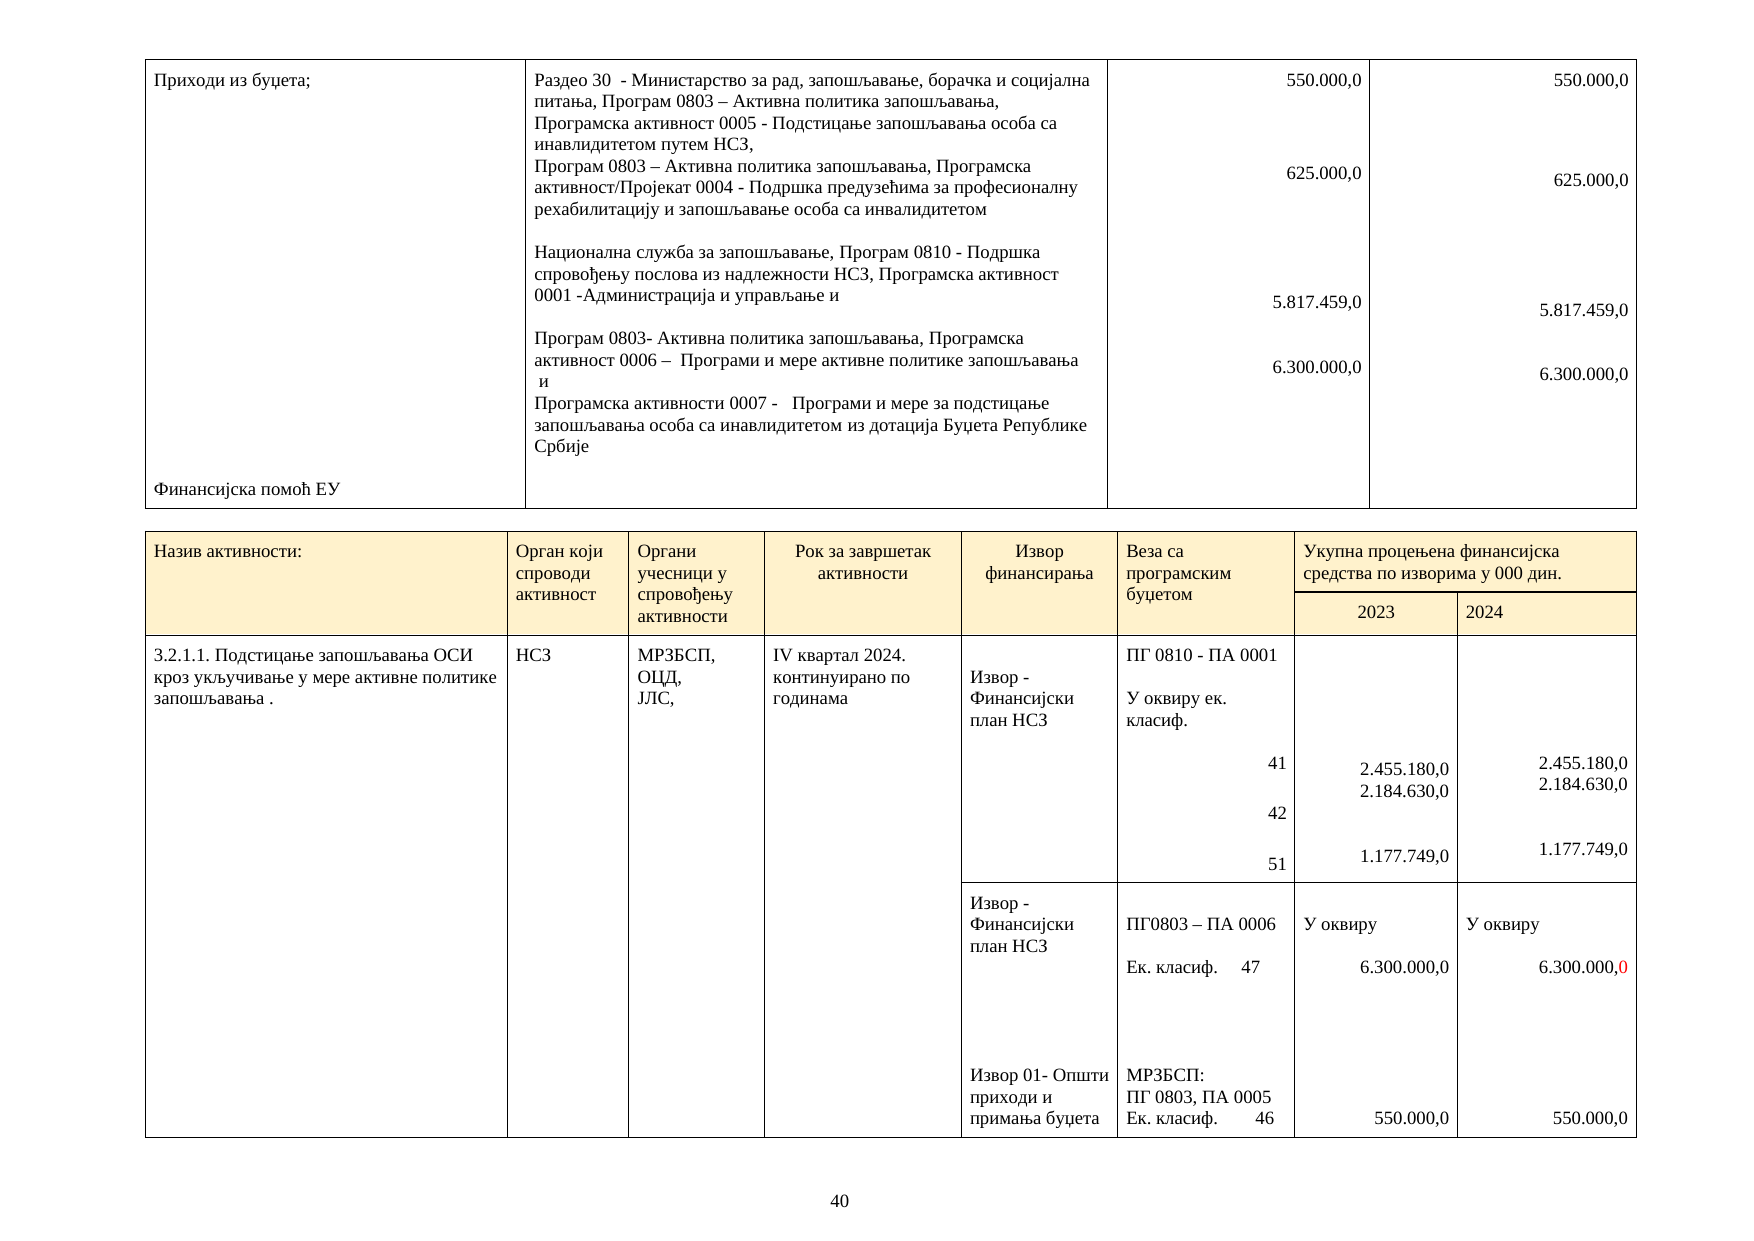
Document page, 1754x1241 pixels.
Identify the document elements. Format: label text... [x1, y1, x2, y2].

table_cell Приходи из буџета; Финансијска помоћ ЕУ [146, 60, 525, 508]
table_cell 3.2.1.1. Подстицање запошљавања ОСИ кроз укључивање у мере активне политике запошљавања . [146, 636, 507, 1137]
table_header Oргани учесници у спровођењу активности [629, 532, 764, 634]
table_header Рок за завршетак активности [765, 532, 961, 634]
table_cell У оквиру 6.300.000,0 550.000,0 [1295, 883, 1457, 1137]
table_cell 2023 [1295, 593, 1457, 634]
table_header Назив активности: [146, 532, 507, 634]
table_cell Извор - Финансијски план НСЗ Извор 01- Општи приходи и примања буџета [962, 883, 1117, 1137]
table_header Укупна процењена финансијска средства по изворима у 000 дин. [1295, 532, 1636, 591]
table_cell 2024 [1458, 593, 1636, 634]
table_header Веза са програмским буџетом [1118, 532, 1294, 634]
table_cell ПГ0803 – ПА 0006 Ек. класиф. 47 МРЗБСП: ПГ 0803, ПА 0005 Ек. класиф. 46 [1118, 883, 1294, 1137]
table_header Извор финансирања [962, 532, 1117, 634]
table_cell МРЗБСП, ОЦД, ЈЛС, [629, 636, 764, 1137]
table_cell 550.000,0 625.000,0 5.817.459,0 6.300.000,0 [1370, 60, 1636, 508]
table_cell 2.455.180,0 2.184.630,0 1.177.749,0 [1295, 636, 1457, 882]
table_cell Раздео 30 - Министарство за рад, запошљавање, борачка и социјална питања, Програм 0803 – Активна политика запошљавања, Програмска активност 0005 - Подстицање запошљавања особа са инавлидитетом путем НСЗ, Програм 0803 – Активна политика запошљавања, Програмска активност/Пројекат 0004 - Подршка предузећима за професионалну рехабилитацију и запошљавање особа са инвалидитетом Национална служба за запошљавање, Програм 0810 - Подршка спровођењу послова из надлежности НСЗ, Програмска активност 0001 -Администрација и управљање и Програм 0803- Активна политика запошљавања, Програмска активност 0006 – Програми и мере активне политике запошљавања и Програмска активности 0007 - Програми и мере за подстицање запошљавања особа са инавлидитетом из дотација Буџета Републике Србије [526, 60, 1107, 508]
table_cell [765, 636, 961, 1137]
table_cell 2.455.180,0 2.184.630,0 1.177.749,0 [1458, 636, 1636, 882]
table_cell НСЗ [508, 636, 628, 1137]
table_cell Извор - Финансијски план НСЗ [962, 636, 1117, 882]
table_cell 550.000,0 625.000,0 5.817.459,0 6.300.000,0 [1108, 60, 1369, 508]
table_cell ПГ 0810 - ПА 0001 У оквиру ек. класиф. 41 42 51 [1118, 636, 1294, 882]
table_header Орган који спроводи активност [508, 532, 628, 634]
table_cell У оквиру 6.300.000,0 550.000,0 [1458, 883, 1636, 1137]
